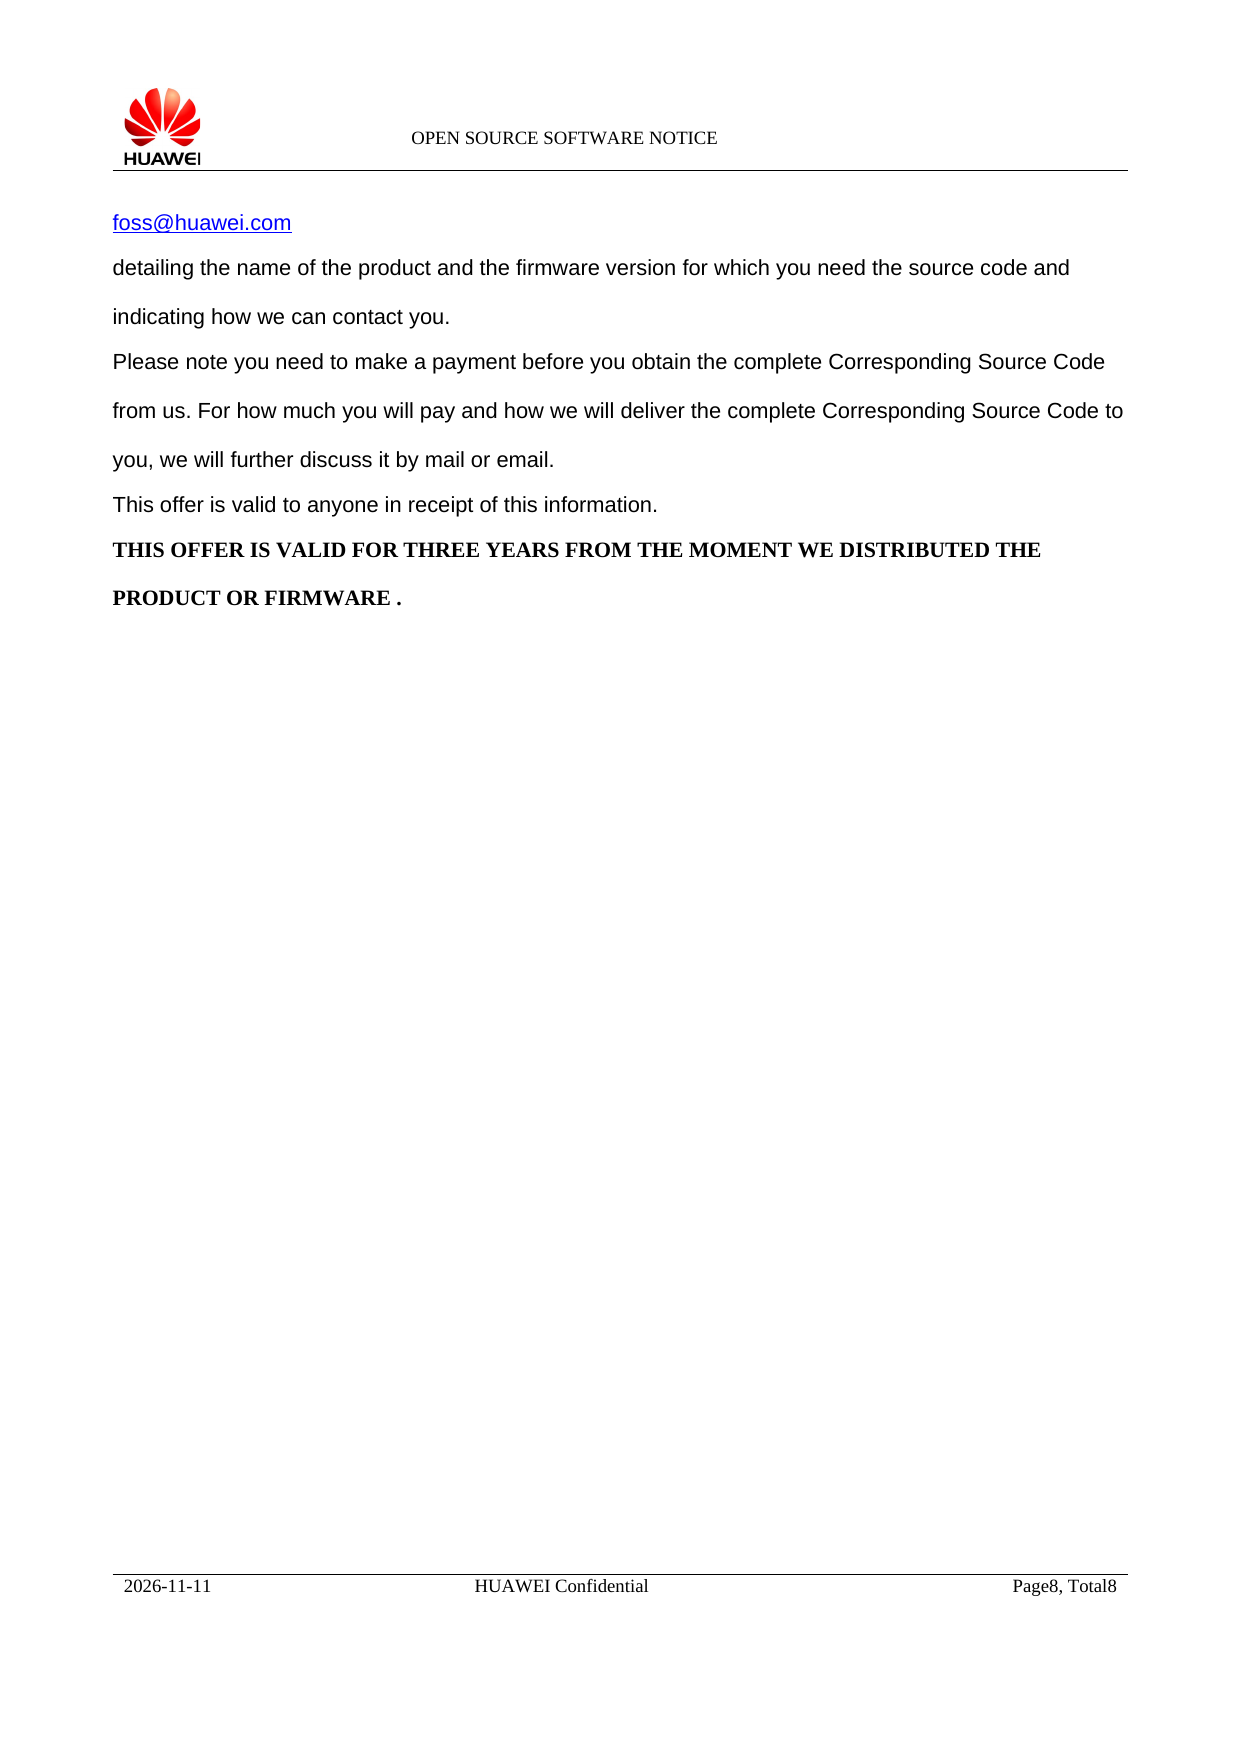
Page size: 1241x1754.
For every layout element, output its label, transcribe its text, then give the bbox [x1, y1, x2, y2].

text foss@huawei.com [112, 206, 1128, 239]
text detailing the name of the product and the firmware version for which you need the source code and indicating how we can contact you. [112, 251, 1128, 333]
text Please note you need to make a payment before you obtain the complete Corresponding Source Code from us. For how much you will pay and how we will deliver the complete Corresponding Source Code to you, we will further discuss it by mail or email. [112, 345, 1128, 475]
picture [124, 88, 201, 165]
text This offer is valid to anyone in receipt of this information. [112, 488, 1128, 520]
text This offer is valid for three years from the moment we distributed the product or firmware . [112, 533, 1128, 614]
